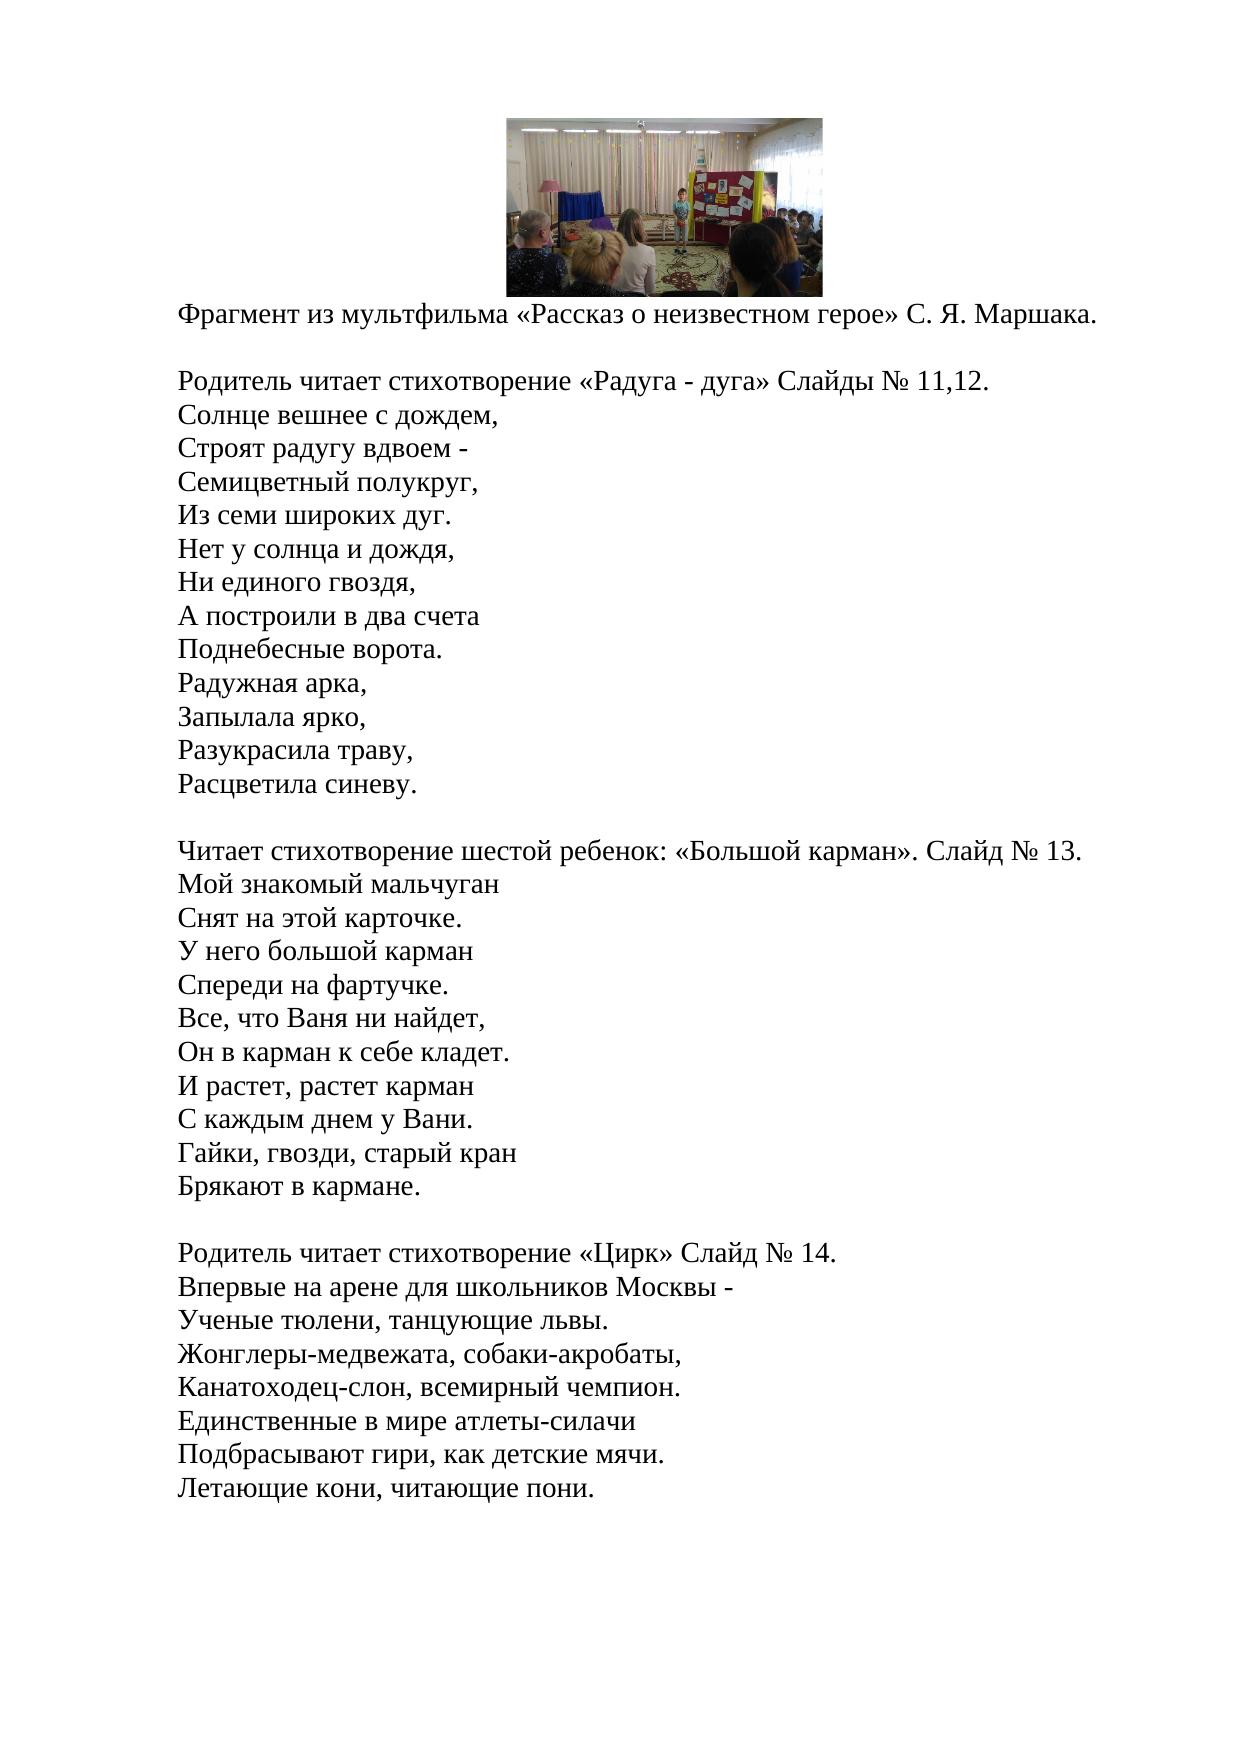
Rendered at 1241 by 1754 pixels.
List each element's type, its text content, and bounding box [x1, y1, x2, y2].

text Мой знакомый мальчуган Снят на этой карточке. У него большой карман Спереди на фартучке. [177, 866, 1152, 1001]
text Жонглеры-медвежата, собаки-акробаты, Канатоходец-слон, всемирный чемпион. [177, 1336, 1152, 1403]
text Нет у солнца и дождя, Ни единого гвоздя, А построили в два счета Поднебесные ворота. [177, 531, 1152, 665]
picture [506, 118, 823, 297]
text И растет, растет карман С каждым днем у Вани. Гайки, гвозди, старый кран Брякают в кармане. [177, 1068, 1152, 1202]
text Читает стихотворение шестой ребенок: «Большой карман». Слайд № 13. [177, 833, 1152, 866]
text Фрагмент из мультфильма «Рассказ о неизвестном герое» С. Я. Маршака. [177, 296, 1152, 330]
text Все, что Ваня ни найдет, Он в карман к себе кладет. [177, 1001, 1152, 1068]
text Впервые на арене для школьников Москвы - Ученые тюлени, танцующие львы. [177, 1269, 1152, 1336]
text Родитель читает стихотворение «Цирк» Слайд № 14. [177, 1235, 1152, 1269]
text Единственные в мире атлеты-силачи Подбрасывают гири, как детские мячи. Летающие кони, читающие пони. [177, 1403, 1152, 1504]
text Родитель читает стихотворение «Радуга - дуга» Слайды № 11,12. [177, 363, 1152, 397]
text Радужная арка, Запылала ярко, Разукрасила траву, Расцветила синеву. [177, 665, 1152, 799]
text Солнце вешнее с дождем, Строят радугу вдвоем - Семицветный полукруг, Из семи широких дуг. [177, 397, 1152, 531]
